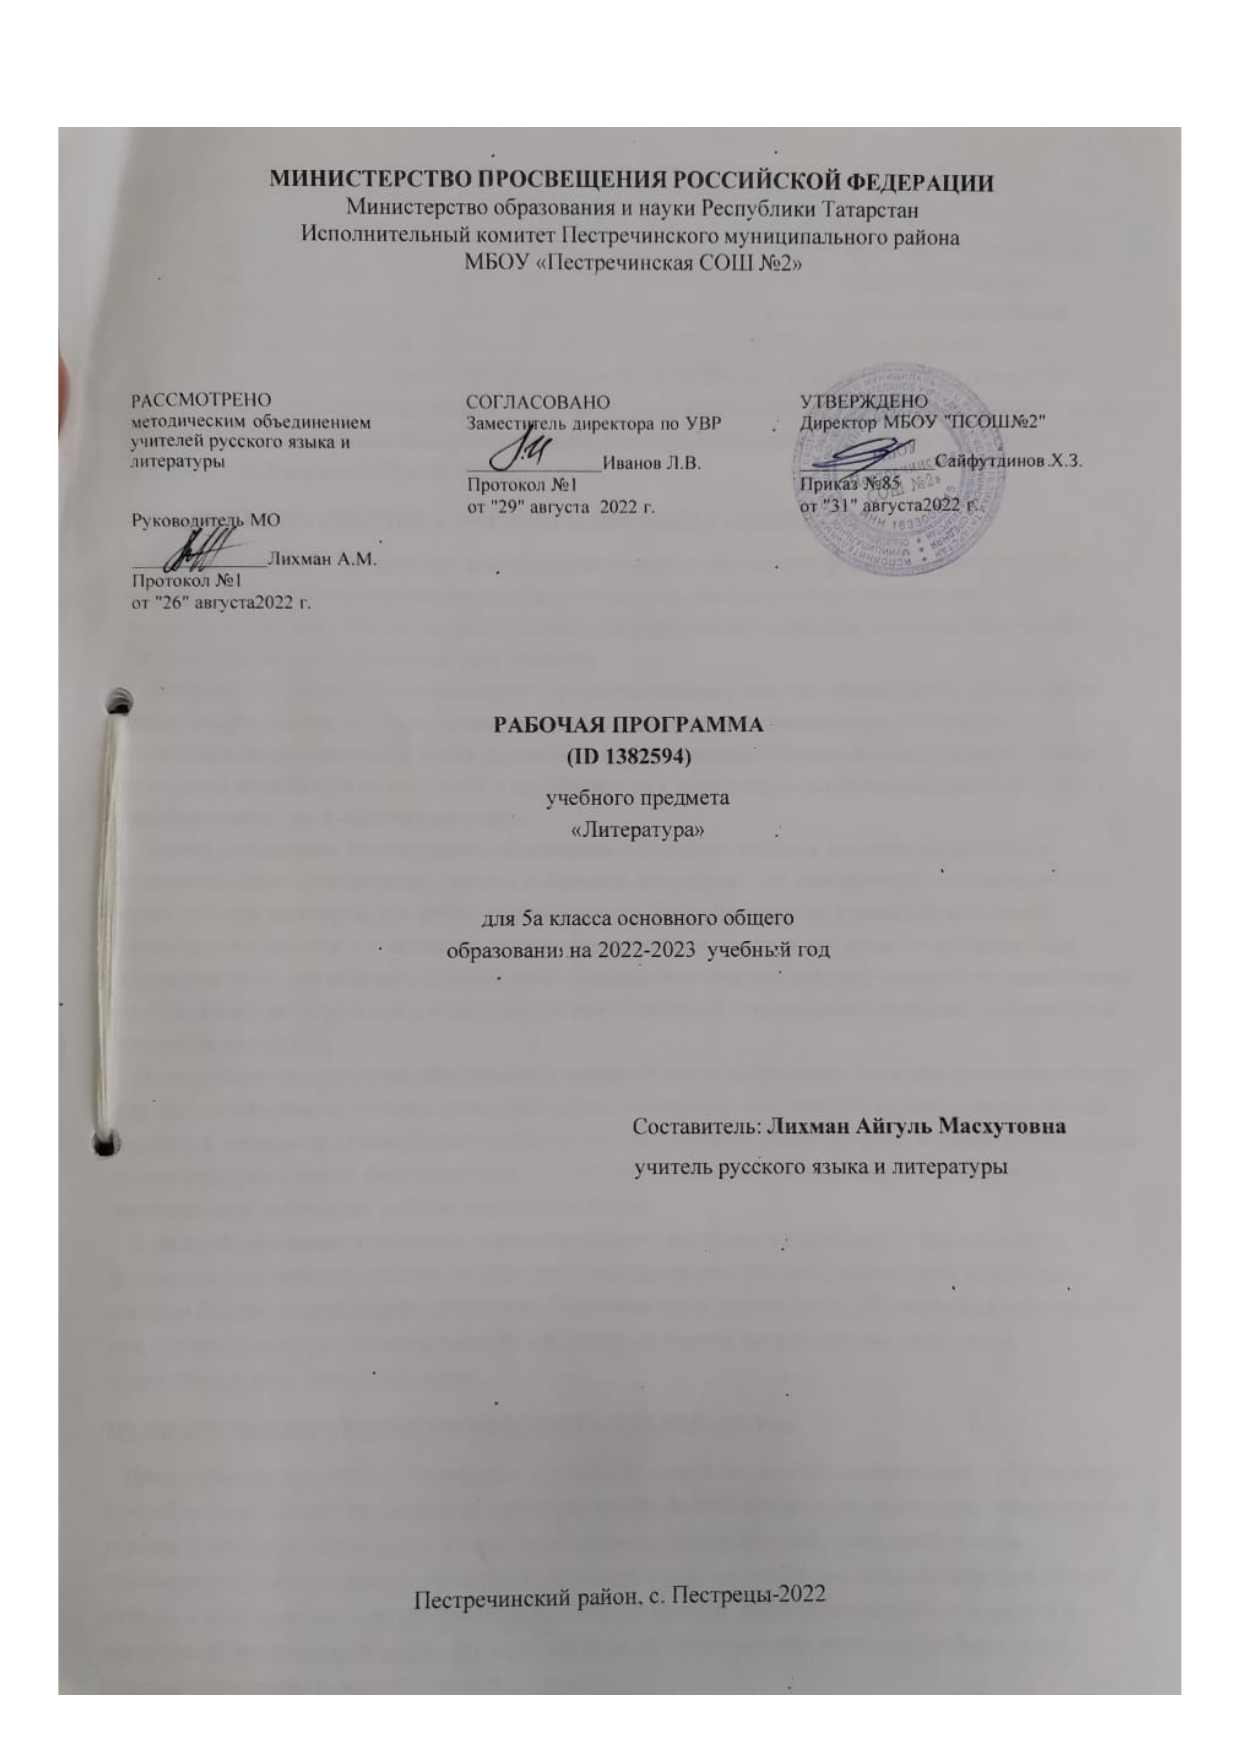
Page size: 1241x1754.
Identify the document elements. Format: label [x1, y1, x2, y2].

picture [58, 127, 1182, 1695]
